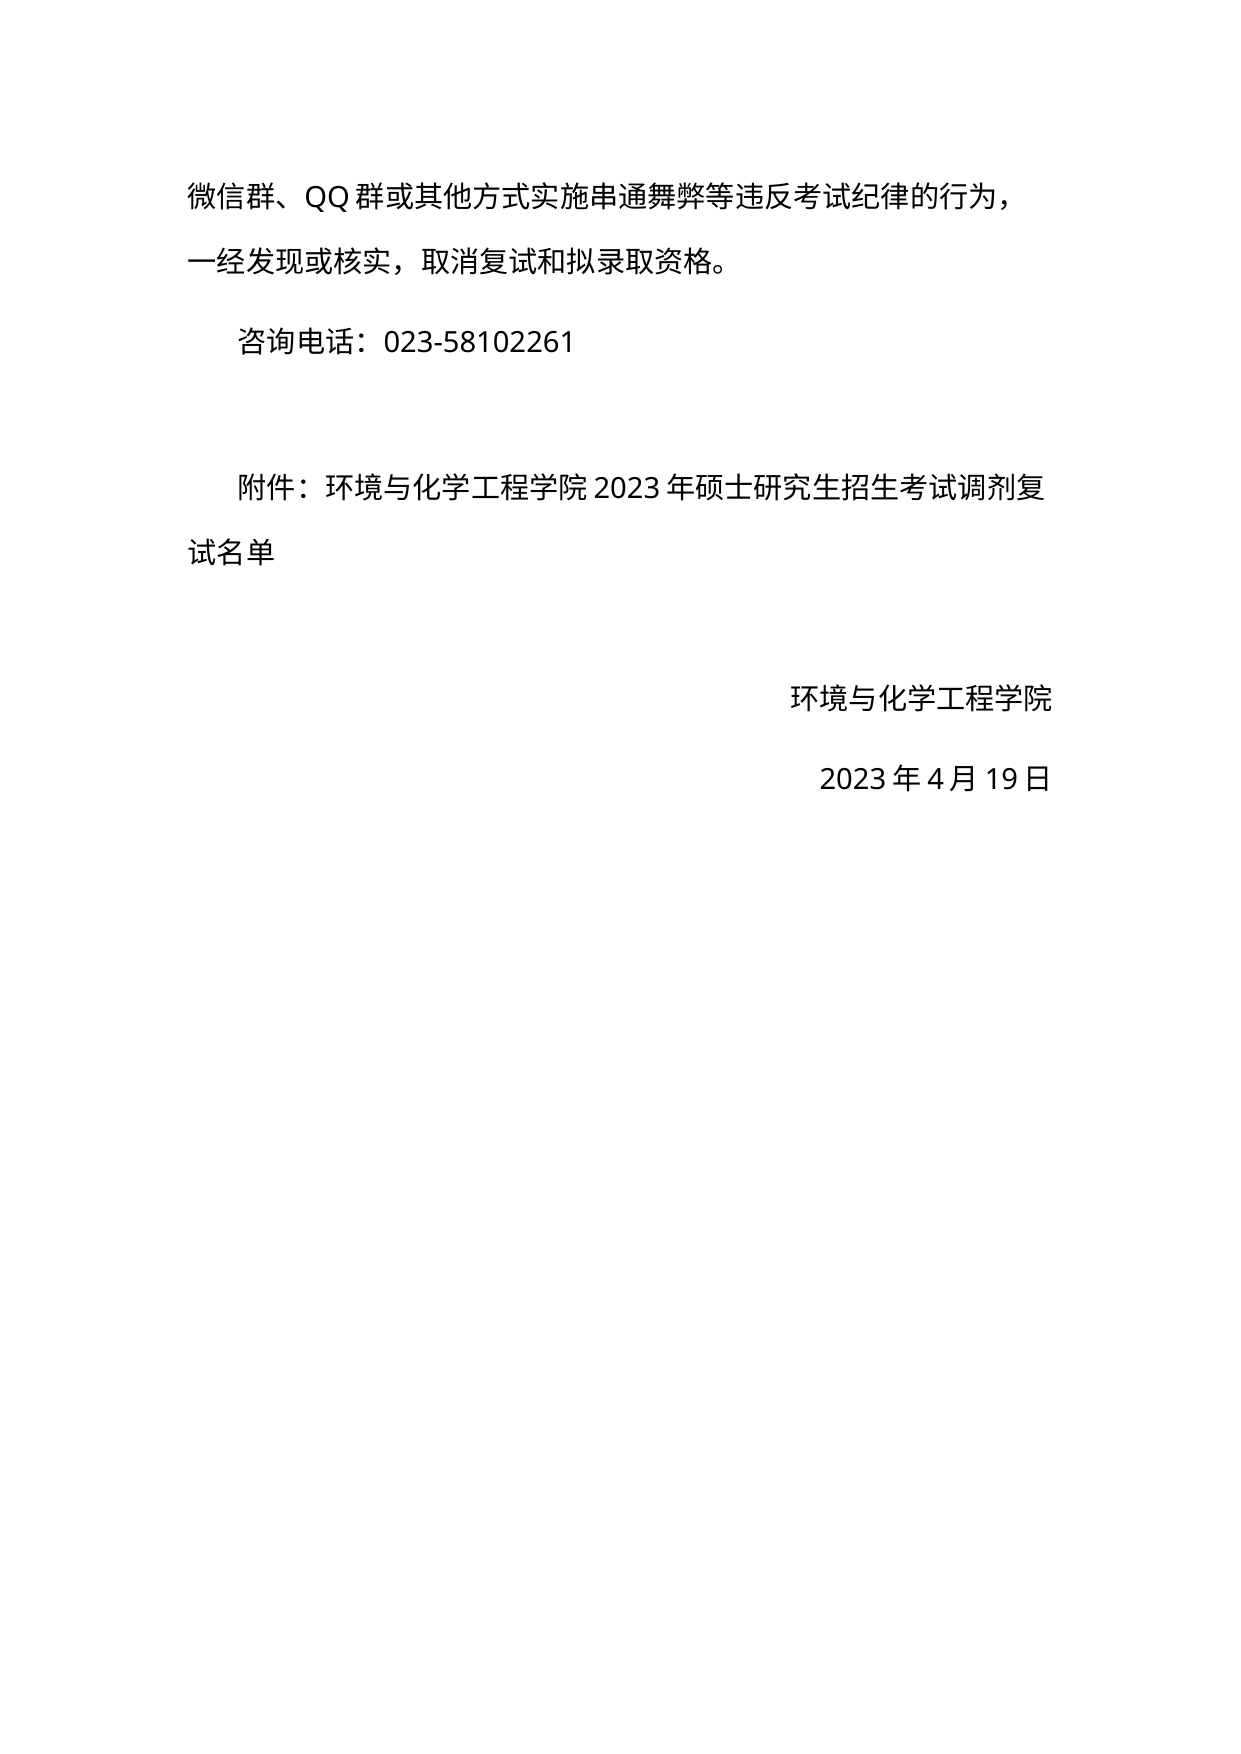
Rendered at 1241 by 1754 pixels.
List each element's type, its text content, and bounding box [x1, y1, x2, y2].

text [187, 162, 1053, 292]
text 附件：环境与化学工程学院2023年硕士研究生招生考试调剂复试名单 [187, 453, 1053, 583]
text 咨询电话：023-58102261 [187, 308, 1053, 373]
text 环境与化学工程学院 [187, 664, 1053, 729]
text 2023年4月19日 [187, 744, 1053, 809]
